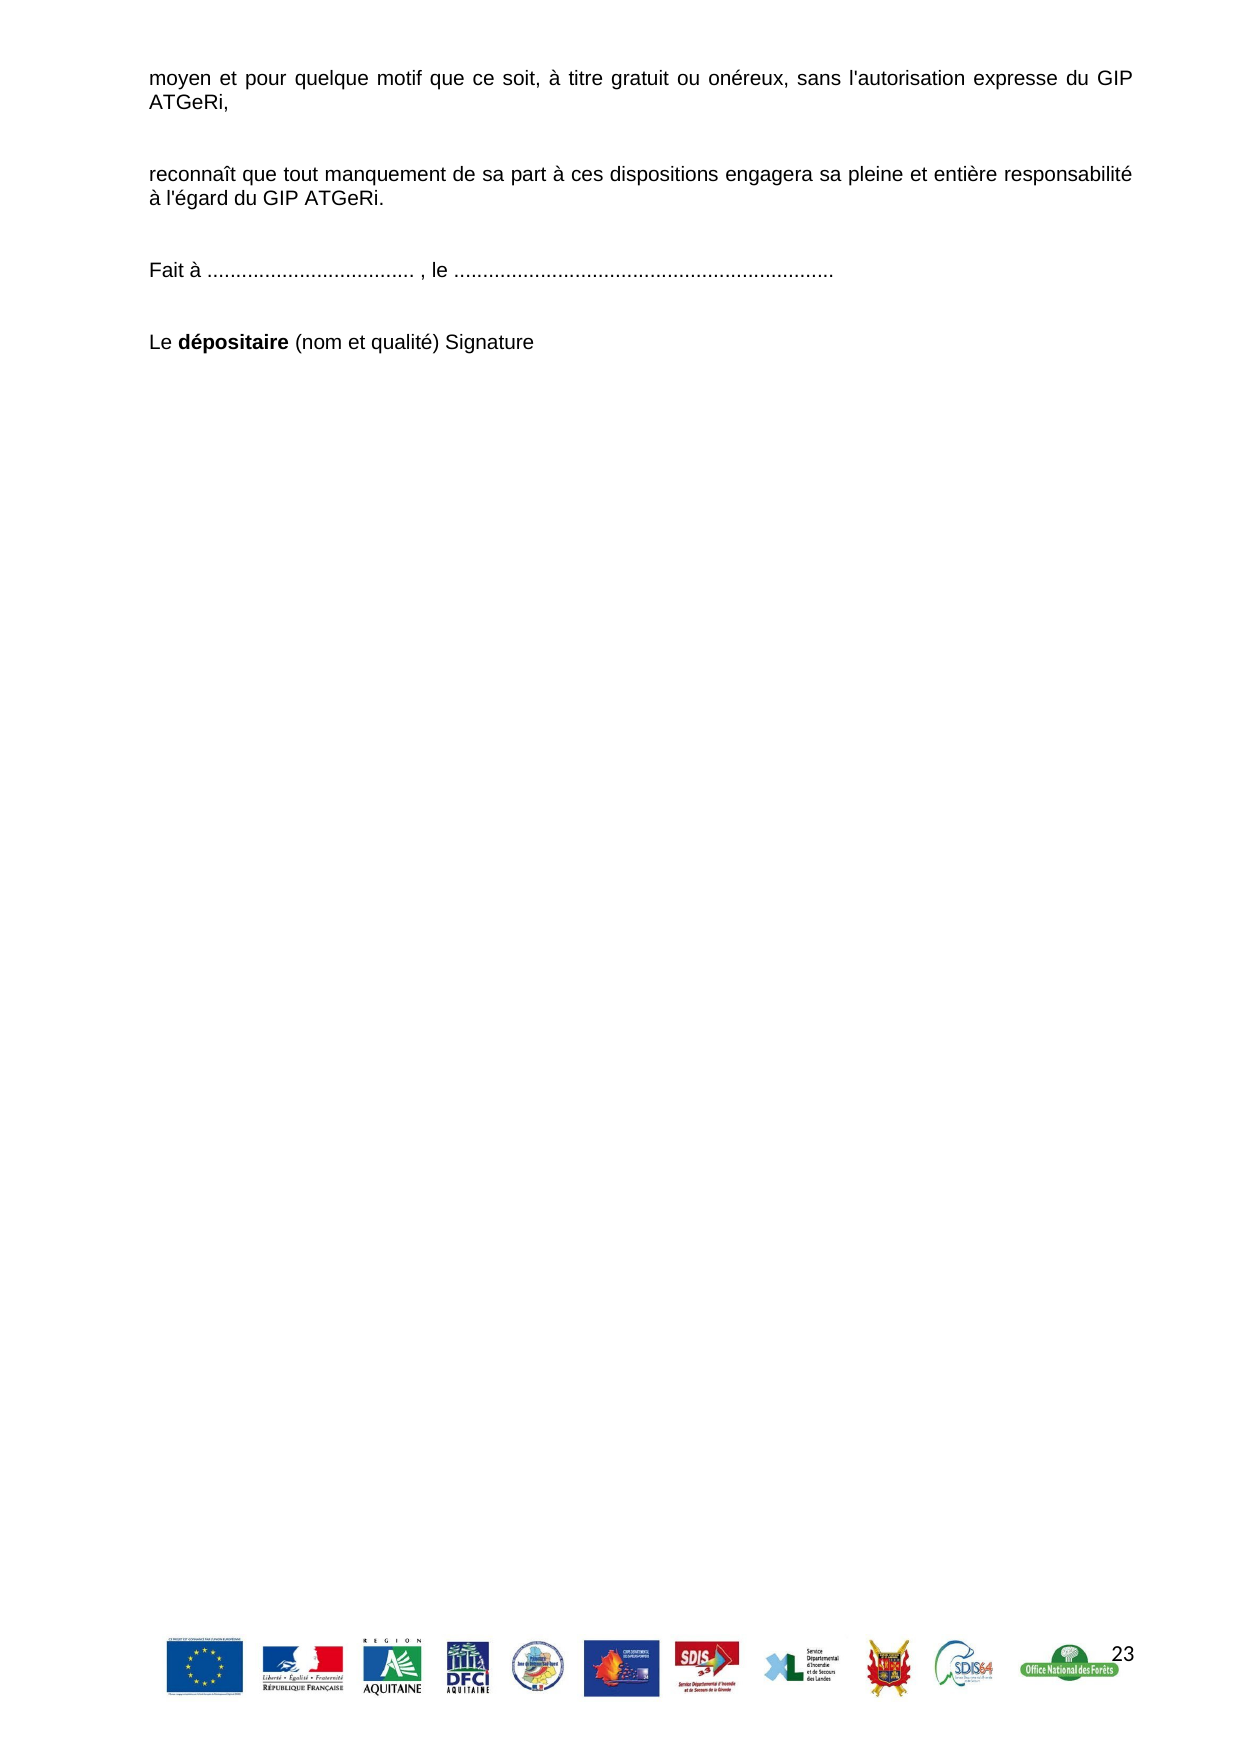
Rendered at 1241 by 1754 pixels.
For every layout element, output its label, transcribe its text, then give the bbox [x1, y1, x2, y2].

text Le dépositaire (nom et qualité) Signature [149, 329, 1134, 353]
text reconnaît que tout manquement de sa part à ces dispositions engagera sa pleine et entière responsabilité à l'égard du GIP ATGeRi. [149, 162, 1134, 210]
text Fait à .................................... , le .................................................................. [149, 258, 1134, 282]
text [149, 66, 1134, 114]
picture [153, 1634, 1129, 1702]
